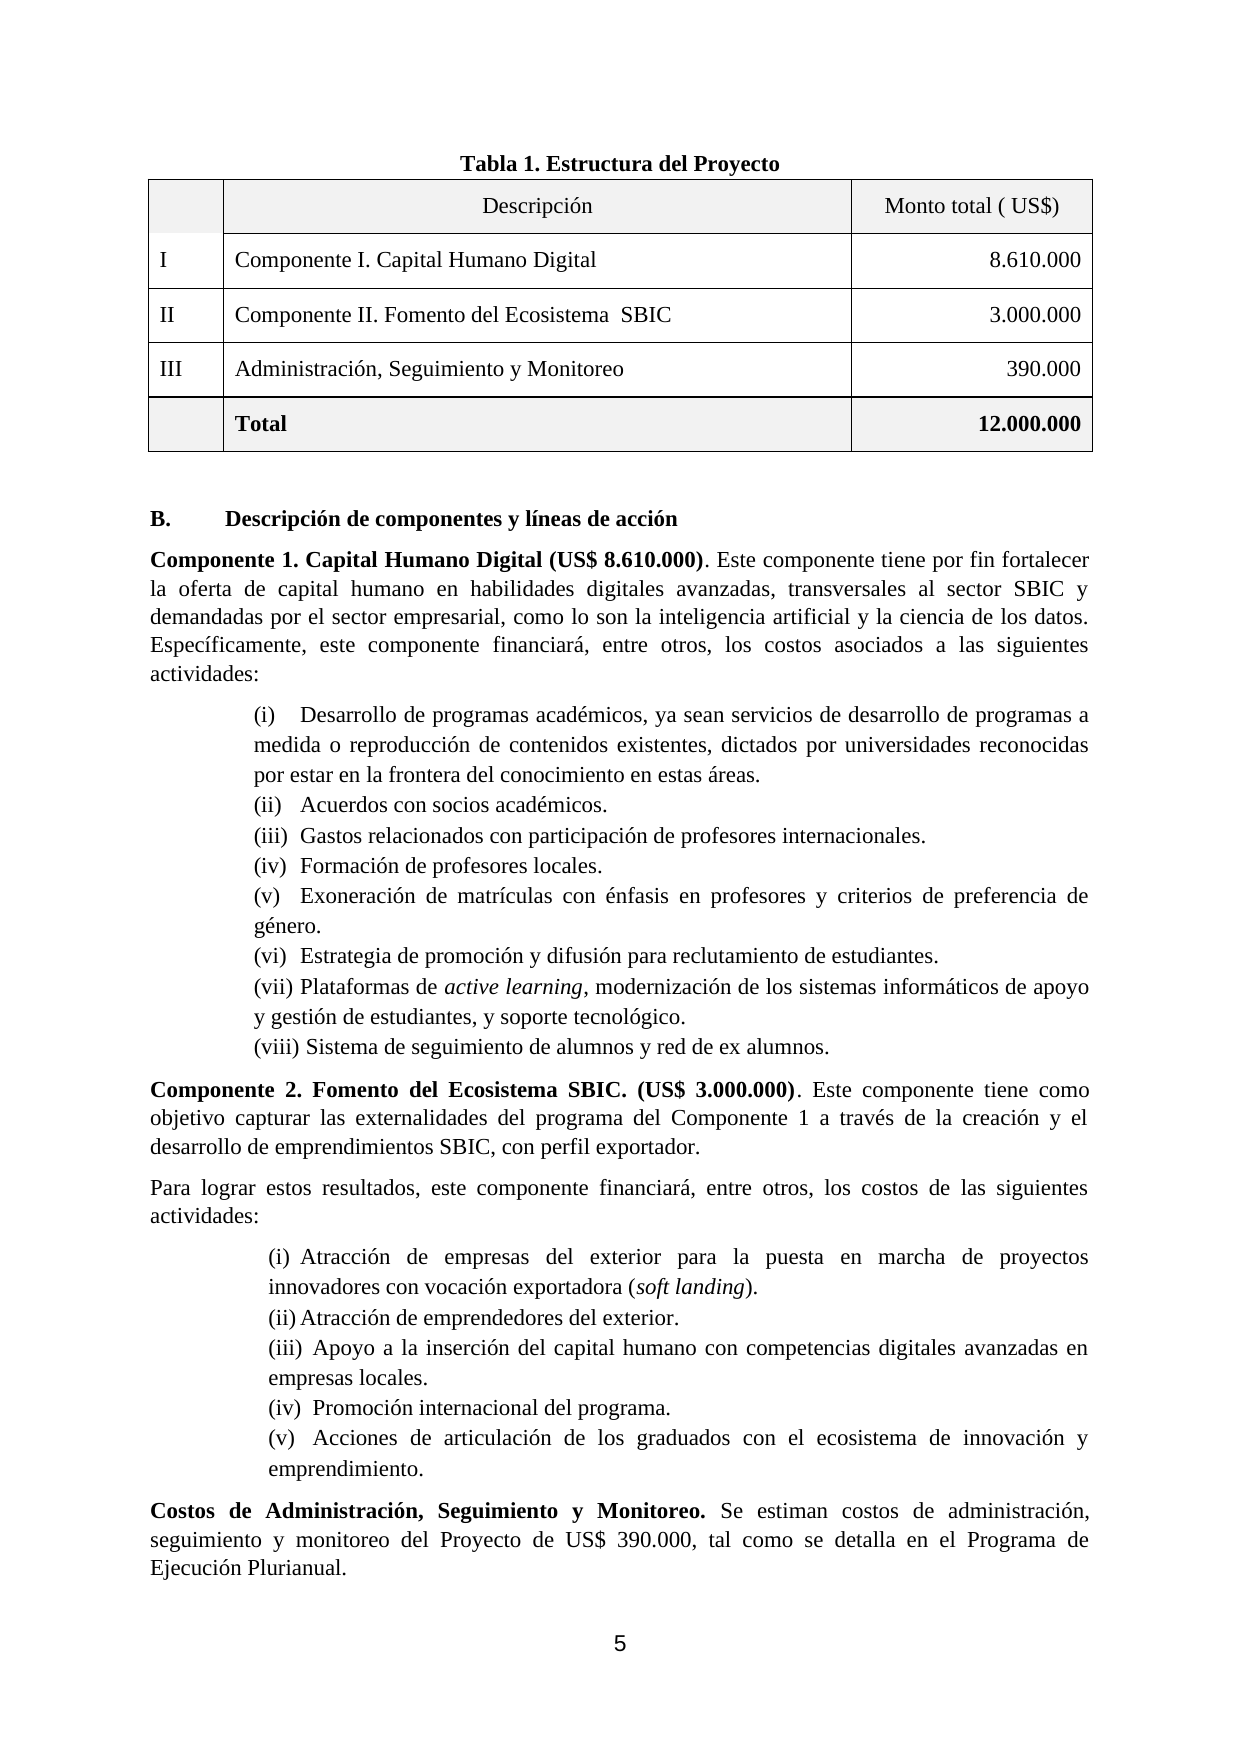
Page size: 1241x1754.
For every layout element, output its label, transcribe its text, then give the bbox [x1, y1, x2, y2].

table_cell Administración, Seguimiento y Monitoreo [224, 343, 851, 396]
subtitle Descripción de componentes y líneas de acción [150, 505, 1090, 532]
text Componente 1. Capital Humano Digital (US$ 8.610.000). Este componente tiene por fin fortalecer la oferta de capital humano en habilidades digitales avanzadas, transversales al sector SBIC y demandadas por el sector empresarial, como lo son la inteligencia artificial y la ciencia de los datos. Específicamente, este componente financiará, entre otros, los costos asociados a las siguientes actividades: [150, 546, 1090, 686]
table_cell III [149, 343, 223, 396]
table_cell I [149, 233, 223, 287]
table_cell Total [224, 398, 851, 451]
table_cell Componente I. Capital Humano Digital [224, 234, 851, 287]
list Estrategia de promoción y difusión para reclutamiento de estudiantes. [253, 943, 1090, 969]
text Para lograr estos resultados, este componente financiará, entre otros, los costos de las siguientes actividades: [150, 1174, 1090, 1228]
table_header [149, 180, 223, 233]
list Atracción de emprendedores del exterior. [268, 1303, 1090, 1330]
list Acciones de articulación de los graduados con el ecosistema de innovación y emprendimiento. [268, 1424, 1090, 1481]
table_cell 12.000.000 [852, 398, 1092, 451]
table_cell II [149, 289, 223, 342]
table_cell Componente II. Fomento del Ecosistema SBIC [224, 289, 851, 342]
list Formación de profesores locales. [253, 852, 1090, 878]
list Apoyo a la inserción del capital humano con competencias digitales avanzadas en empresas locales. [268, 1334, 1090, 1390]
list Desarrollo de programas académicos, ya sean servicios de desarrollo de programas a medida o reproducción de contenidos existentes, dictados por universidades reconocidas por estar en la frontera del conocimiento en estas áreas. [253, 701, 1090, 788]
table_header Monto total ( US$) [852, 180, 1092, 233]
table_cell 3.000.000 [852, 289, 1092, 342]
table_cell 8.610.000 [852, 234, 1092, 287]
list Promoción internacional del programa. [268, 1394, 1090, 1421]
list Plataformas de active learning, modernización de los sistemas informáticos de apoyo y gestión de estudiantes, y soporte tecnológico. [253, 973, 1090, 1029]
text Componente 2. Fomento del Ecosistema SBIC. (US$ 3.000.000). Este componente tiene como objetivo capturar las externalidades del programa del Componente 1 a través de la creación y el desarrollo de emprendimientos SBIC, con perfil exportador. [150, 1076, 1090, 1159]
text Costos de Administración, Seguimiento y Monitoreo. Se estiman costos de administración, seguimiento y monitoreo del Proyecto de US$ 390.000, tal como se detalla en el Programa de Ejecución Plurianual. [150, 1497, 1090, 1581]
table_cell [149, 398, 223, 451]
list Gastos relacionados con participación de profesores internacionales. [253, 822, 1090, 848]
list Acuerdos con socios académicos. [253, 792, 1090, 818]
table_cell 390.000 [852, 343, 1092, 396]
text Tabla 1. Estructura del Proyecto [150, 150, 1090, 176]
list Sistema de seguimiento de alumnos y red de ex alumnos. [253, 1033, 1090, 1059]
list Atracción de empresas del exterior para la puesta en marcha de proyectos innovadores con vocación exportadora (soft landing). [268, 1243, 1090, 1300]
table_header Descripción [224, 180, 851, 233]
list Exoneración de matrículas con énfasis en profesores y criterios de preferencia de género. [253, 882, 1090, 939]
